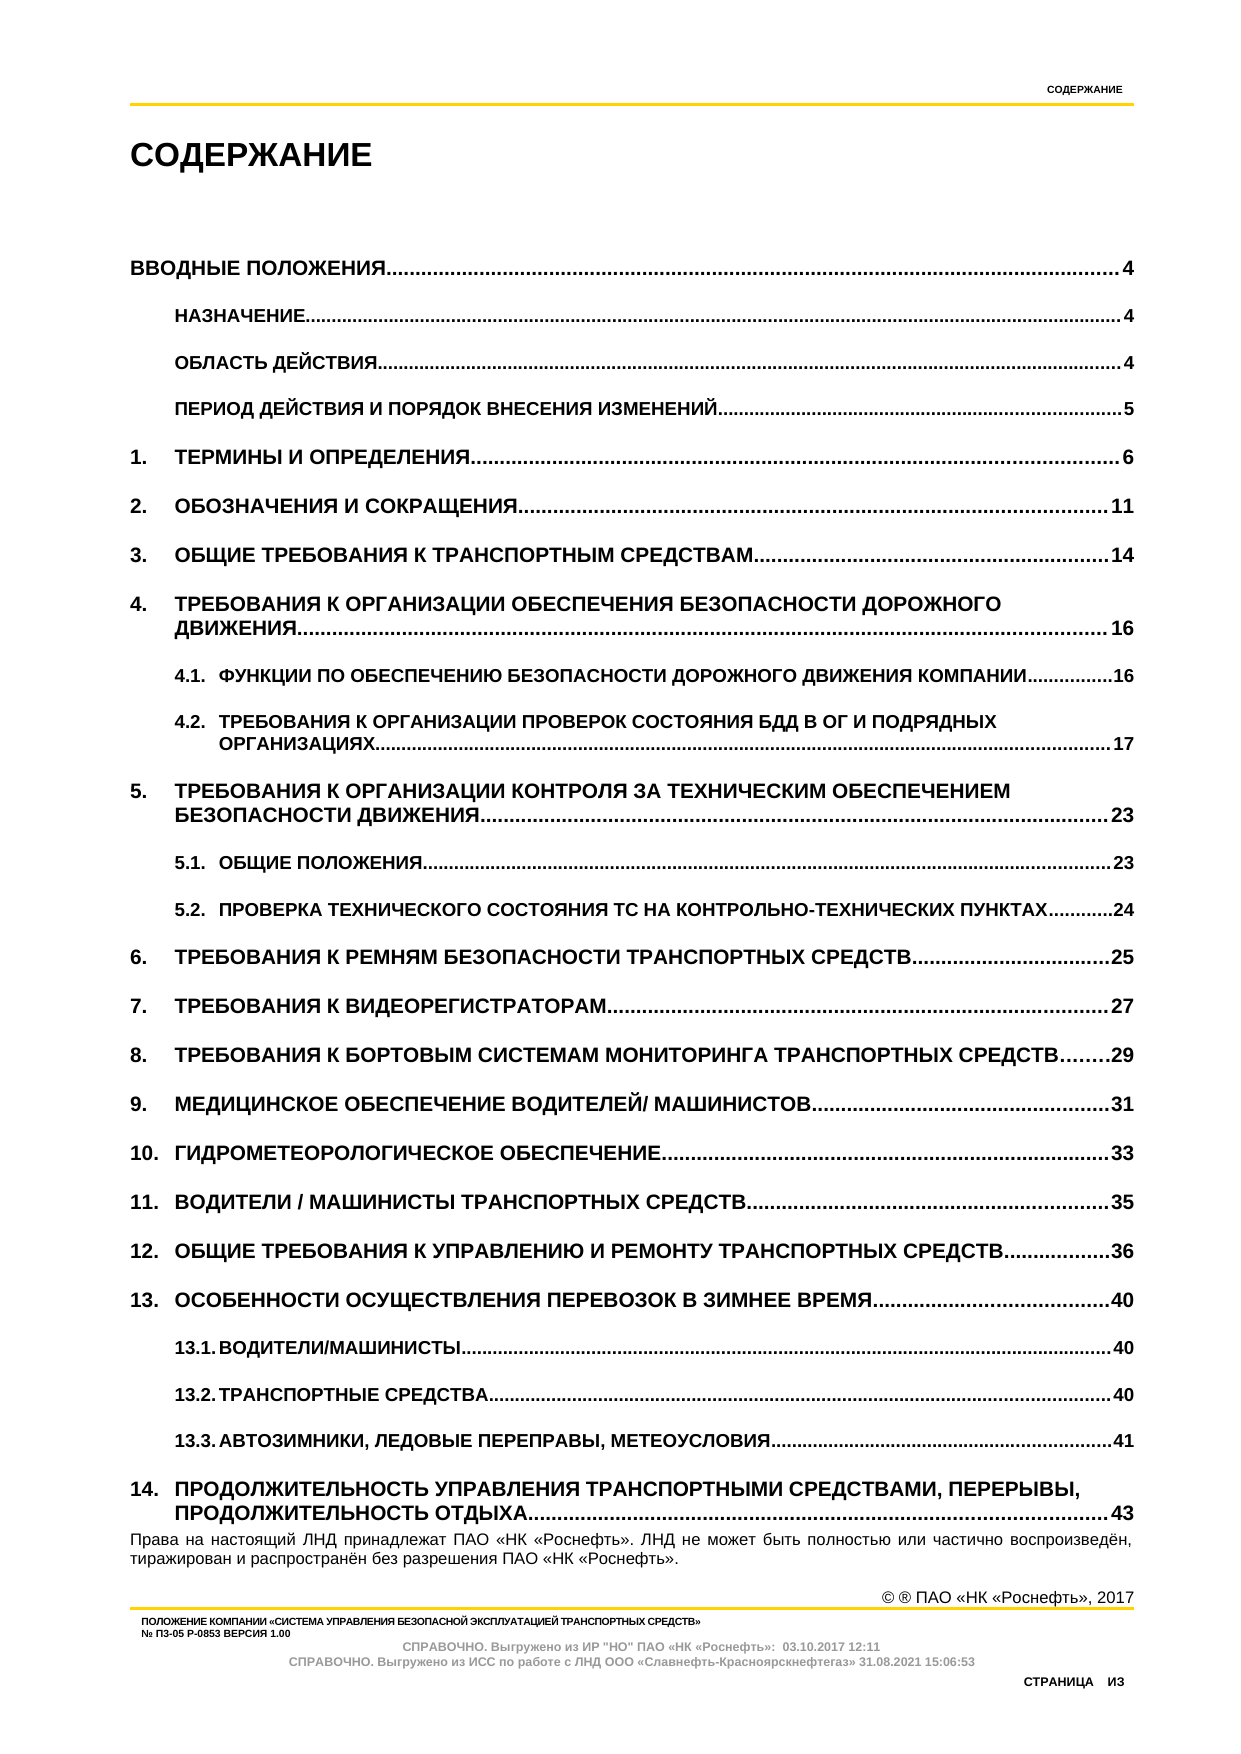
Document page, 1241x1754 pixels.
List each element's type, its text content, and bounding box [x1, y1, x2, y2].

text 11. ВОДИТЕЛИ / МАШИНИСТЫ ТРАНСПОРТНЫХ СРЕДСТВ 35 [130, 1190, 1134, 1214]
text 2. ОБОЗНАЧЕНИЯ И СОКРАЩЕНИЯ 11 [130, 493, 1134, 517]
text 13.3. АВТОЗИМНИКИ, ЛЕДОВЫЕ ПЕРЕПРАВЫ, МЕТЕОУСЛОВИЯ 41 [174, 1430, 1134, 1451]
text ОБЛАСТЬ ДЕЙСТВИЯ 4 [174, 351, 1134, 373]
text 13.1. ВОДИТЕЛИ/МАШИНИСТЫ 40 [174, 1337, 1134, 1358]
text 3. ОБЩИЕ ТРЕБОВАНИЯ К ТРАНСПОРТНЫМ СРЕДСТВАМ 14 [130, 542, 1134, 566]
text 8. ТРЕБОВАНИЯ К БОРТОВЫМ СИСТЕМАМ МОНИТОРИНГА ТРАНСПОРТНЫХ СРЕДСТВ 29 [130, 1043, 1134, 1067]
text 6. ТРЕБОВАНИЯ К РЕМНЯМ БЕЗОПАСНОСТИ ТРАНСПОРТНЫХ СРЕДСТВ 25 [130, 945, 1134, 969]
text 4.2. ТРЕБОВАНИЯ К ОРГАНИЗАЦИИ ПРОВЕРОК СОСТОЯНИЯ БДД В ОГ И ПОДРЯДНЫХ ОРГАНИЗАЦИЯХ 17 [174, 711, 1134, 754]
text 7. ТРЕБОВАНИЯ К ВИДЕОРЕГИСТРАТОРАМ 27 [130, 994, 1134, 1018]
text 10. ГИДРОМЕТЕОРОЛОГИЧЕСКОЕ ОБЕСПЕЧЕНИЕ 33 [130, 1141, 1134, 1165]
text 9. МЕДИЦИНСКОЕ ОБЕСПЕЧЕНИЕ ВОДИТЕЛЕЙ/ МАШИНИСТОВ 31 [130, 1092, 1134, 1116]
text Содержание [130, 135, 1134, 173]
text 1. ТЕРМИНЫ И ОПРЕДЕЛЕНИЯ 6 [130, 444, 1134, 468]
text 13.2. ТРАНСПОРТНЫЕ СРЕДСТВА 40 [174, 1383, 1134, 1405]
text 5. ТРЕБОВАНИЯ К ОРГАНИЗАЦИИ КОНТРОЛЯ ЗА ТЕХНИЧЕСКИМ ОБЕСПЕЧЕНИЕМ БЕЗОПАСНОСТИ ДВИЖЕНИЯ 23 [130, 779, 1134, 827]
text 4.1. ФУНКЦИИ ПО ОБЕСПЕЧЕНИЮ БЕЗОПАСНОСТИ ДОРОЖНОГО ДВИЖЕНИЯ КОМПАНИИ 16 [174, 664, 1134, 686]
text 12. ОБЩИЕ ТРЕБОВАНИЯ К УПРАВЛЕНИЮ И РЕМОНТУ ТРАНСПОРТНЫХ СРЕДСТВ 36 [130, 1239, 1134, 1263]
text ВВОДНЫЕ ПОЛОЖЕНИЯ 4 [130, 256, 1134, 280]
text 5.1. ОБЩИЕ ПОЛОЖЕНИЯ 23 [174, 852, 1134, 873]
text 4. ТРЕБОВАНИЯ К ОРГАНИЗАЦИИ ОБЕСПЕЧЕНИЯ БЕЗОПАСНОСТИ ДОРОЖНОГО ДВИЖЕНИЯ 16 [130, 591, 1134, 639]
text 5.2. ПРОВЕРКА ТЕХНИЧЕСКОГО СОСТОЯНИЯ ТС НА КОНТРОЛЬНО-ТЕХНИЧЕСКИХ ПУНКТАХ 24 [174, 898, 1134, 920]
text 14. ПРОДОЛЖИТЕЛЬНОСТЬ УПРАВЛЕНИЯ ТРАНСПОРТНЫМИ СРЕДСТВАМИ, ПЕРЕРЫВЫ, ПРОДОЛЖИТЕЛЬНОСТЬ ОТДЫХА 43 [130, 1476, 1134, 1524]
text ПЕРИОД ДЕЙСТВИЯ И ПОРЯДОК ВНЕСЕНИЯ ИЗМЕНЕНИЙ 5 [174, 398, 1134, 419]
text НАЗНАЧЕНИЕ 4 [174, 305, 1134, 326]
text 13. ОСОБЕННОСТИ ОСУЩЕСТВЛЕНИЯ ПЕРЕВОЗОК В ЗИМНЕЕ ВРЕМЯ 40 [130, 1288, 1134, 1312]
